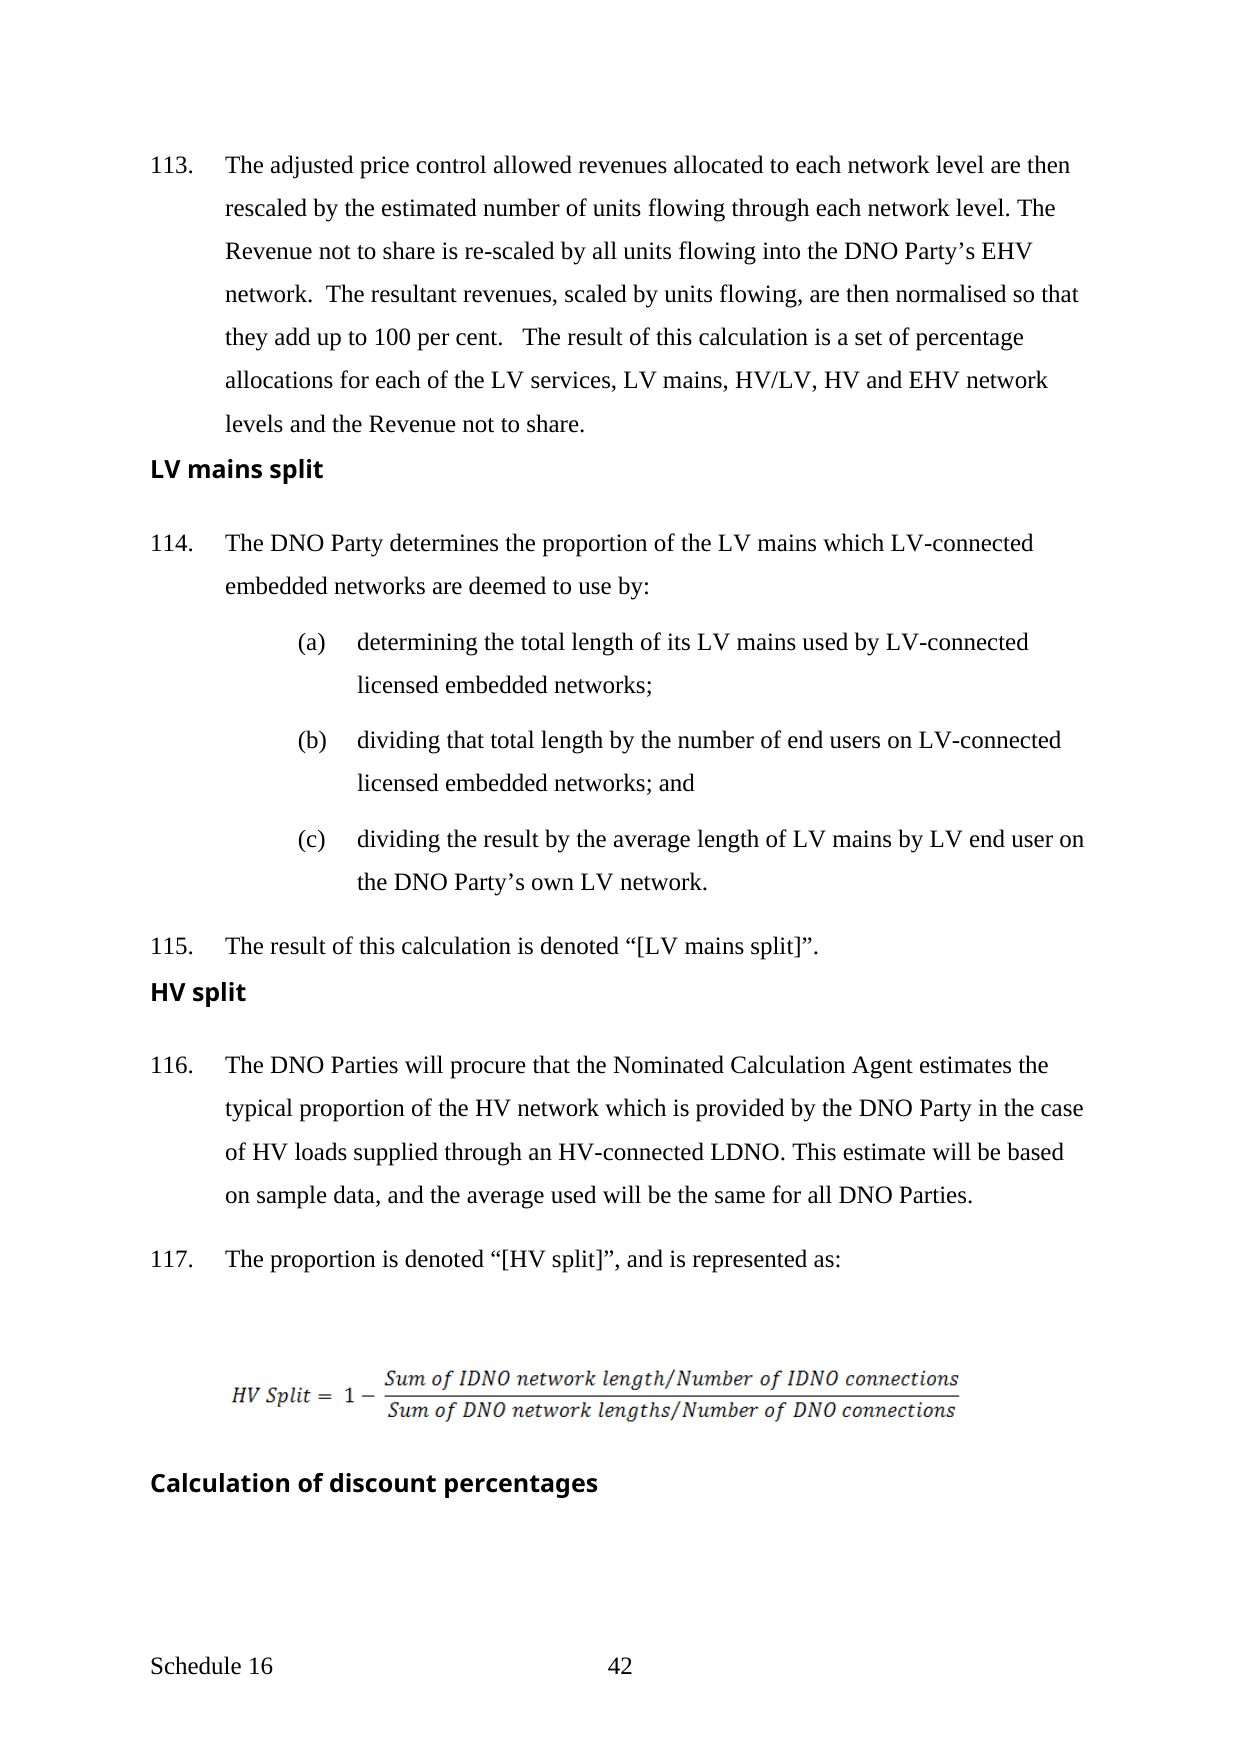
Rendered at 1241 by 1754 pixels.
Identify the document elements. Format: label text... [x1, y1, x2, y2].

subtitle LV mains split [150, 452, 1090, 486]
subtitle The adjusted price control allowed revenues allocated to each network level are then rescaled by the estimated number of units flowing through each network level. The Revenue not to share is re-scaled by all units flowing into the DNO Party’s EHV network. The resultant revenues, scaled by units flowing, are then normalised so that they add up to 100 per cent. The result of this calculation is a set of percentage allocations for each of the LV services, LV mains, HV/LV, HV and EHV network levels and the Revenue not to share. [150, 150, 1090, 437]
subtitle The result of this calculation is denoted “[LV mains split]”. [150, 931, 1090, 960]
subtitle The DNO Party determines the proportion of the LV mains which LV-connected embedded networks are deemed to use by: [150, 528, 1090, 600]
text dividing that total length by the number of end users on LV-connected licensed embedded networks; and [298, 725, 1090, 797]
subtitle HV split [150, 974, 1090, 1008]
subtitle The DNO Parties will procure that the Nominated Calculation Agent estimates the typical proportion of the HV network which is provided by the DNO Party in the case of HV loads supplied through an HV-connected LDNO. This estimate will be based on sample data, and the average used will be the same for all DNO Parties. [150, 1050, 1090, 1208]
subtitle Calculation of discount percentages [150, 1466, 1090, 1500]
list determining the total length of its LV mains used by LV-connected licensed embedded networks; [298, 627, 1090, 698]
picture [225, 1330, 977, 1452]
text dividing the result by the average length of LV mains by LV end user on the DNO Party’s own LV network. [298, 824, 1090, 896]
